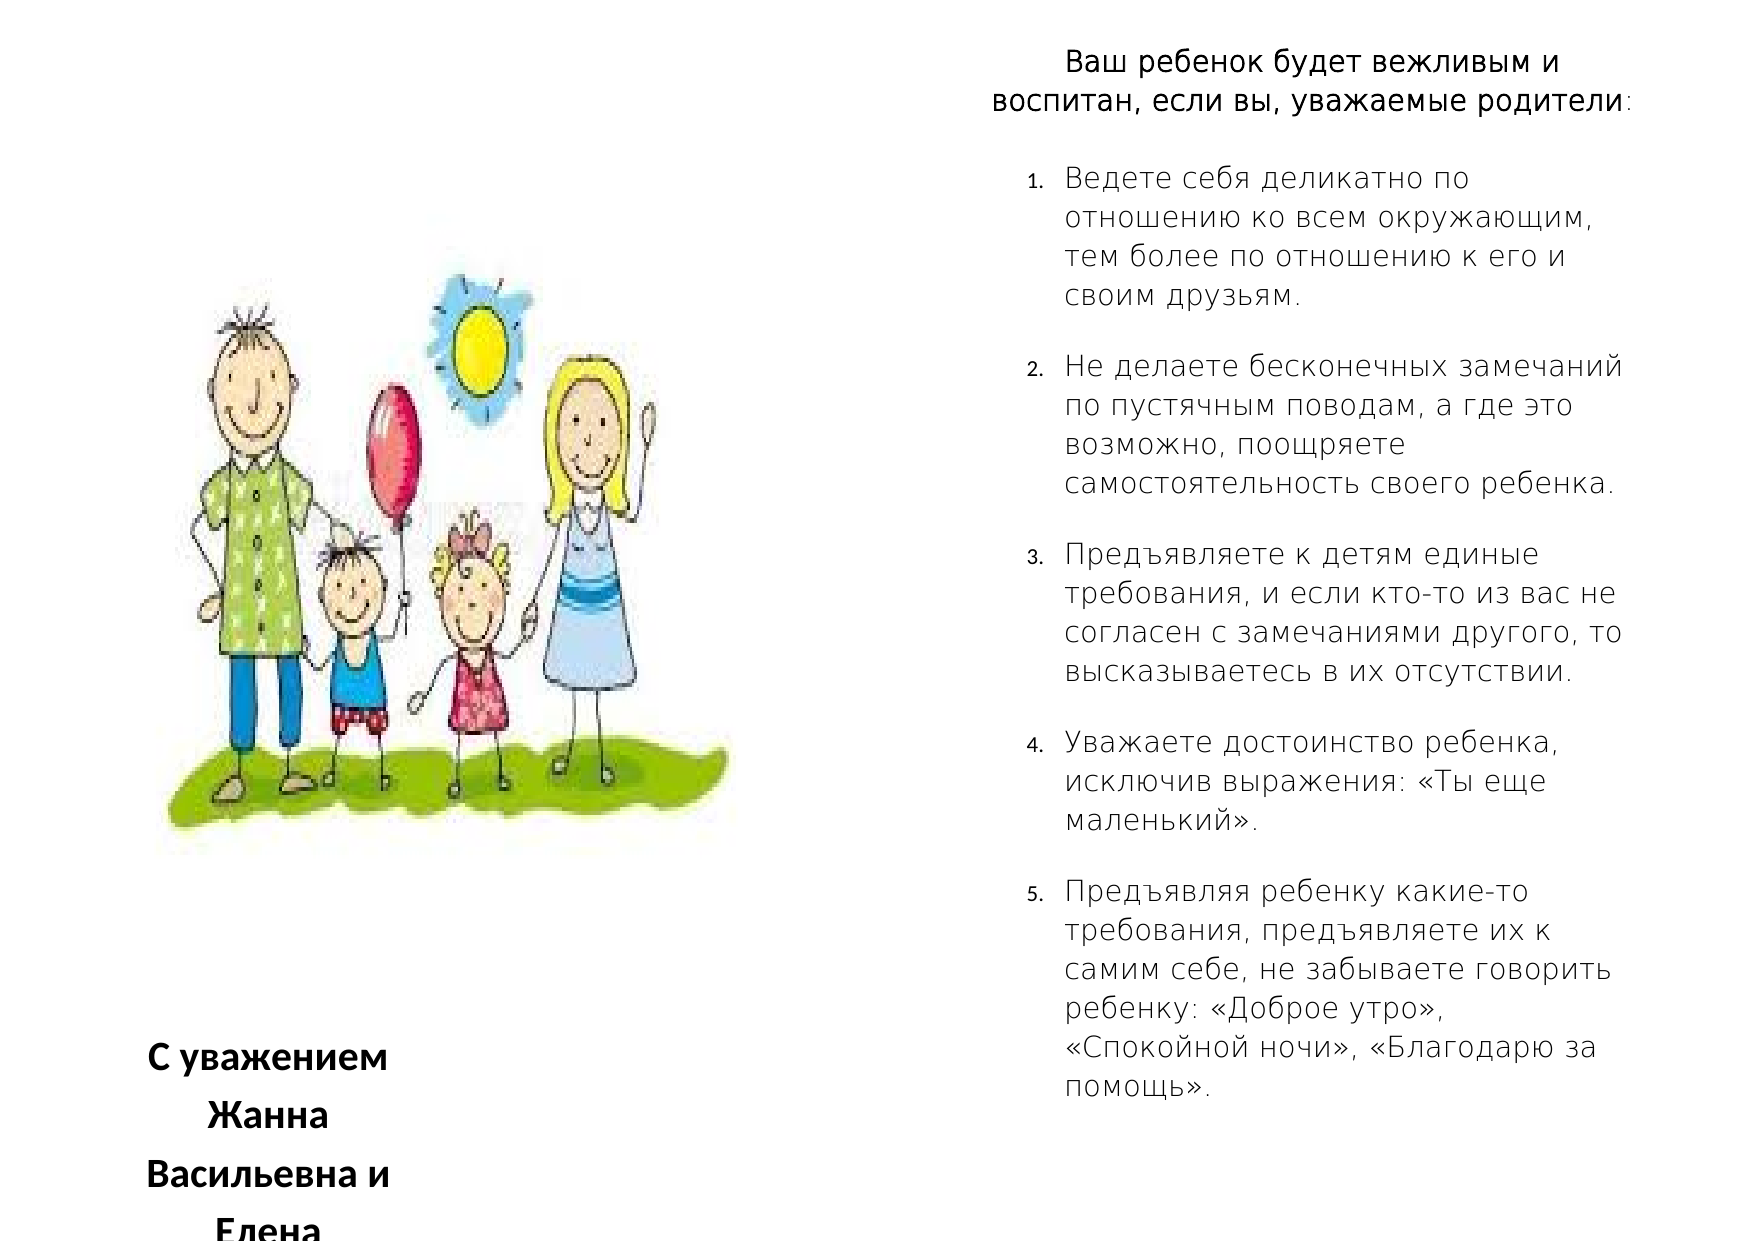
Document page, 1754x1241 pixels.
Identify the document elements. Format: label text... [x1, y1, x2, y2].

list Ваш ребенок будет вежливым и воспитан, если вы, уважаемые родители: [989, 44, 1636, 117]
picture [118, 150, 774, 892]
list Предъявляете к детям единые требования, и если кто-то из вас не согласен с замечаниями другого, то высказываетесь в их отсутствии. [1026, 537, 1636, 688]
list Предъявляя ребенку какие-то требования, предъявляете их к самим себе, не забываете говорить ребенку: «Доброе утро», «Спокойной ночи», «Благодарю за помощь». [1026, 874, 1636, 1103]
list Ведете себя деликатно по отношению ко всем окружающим, тем более по отношению к его и своим друзьям. [1026, 161, 1636, 312]
list Не делаете бесконечных замечаний по пустячным поводам, а где это возможно, поощряете самостоятельность своего ребенка. [1026, 349, 1636, 500]
list Уважаете достоинство ребенка, исключив выражения: «Ты еще маленький». [1026, 725, 1636, 837]
